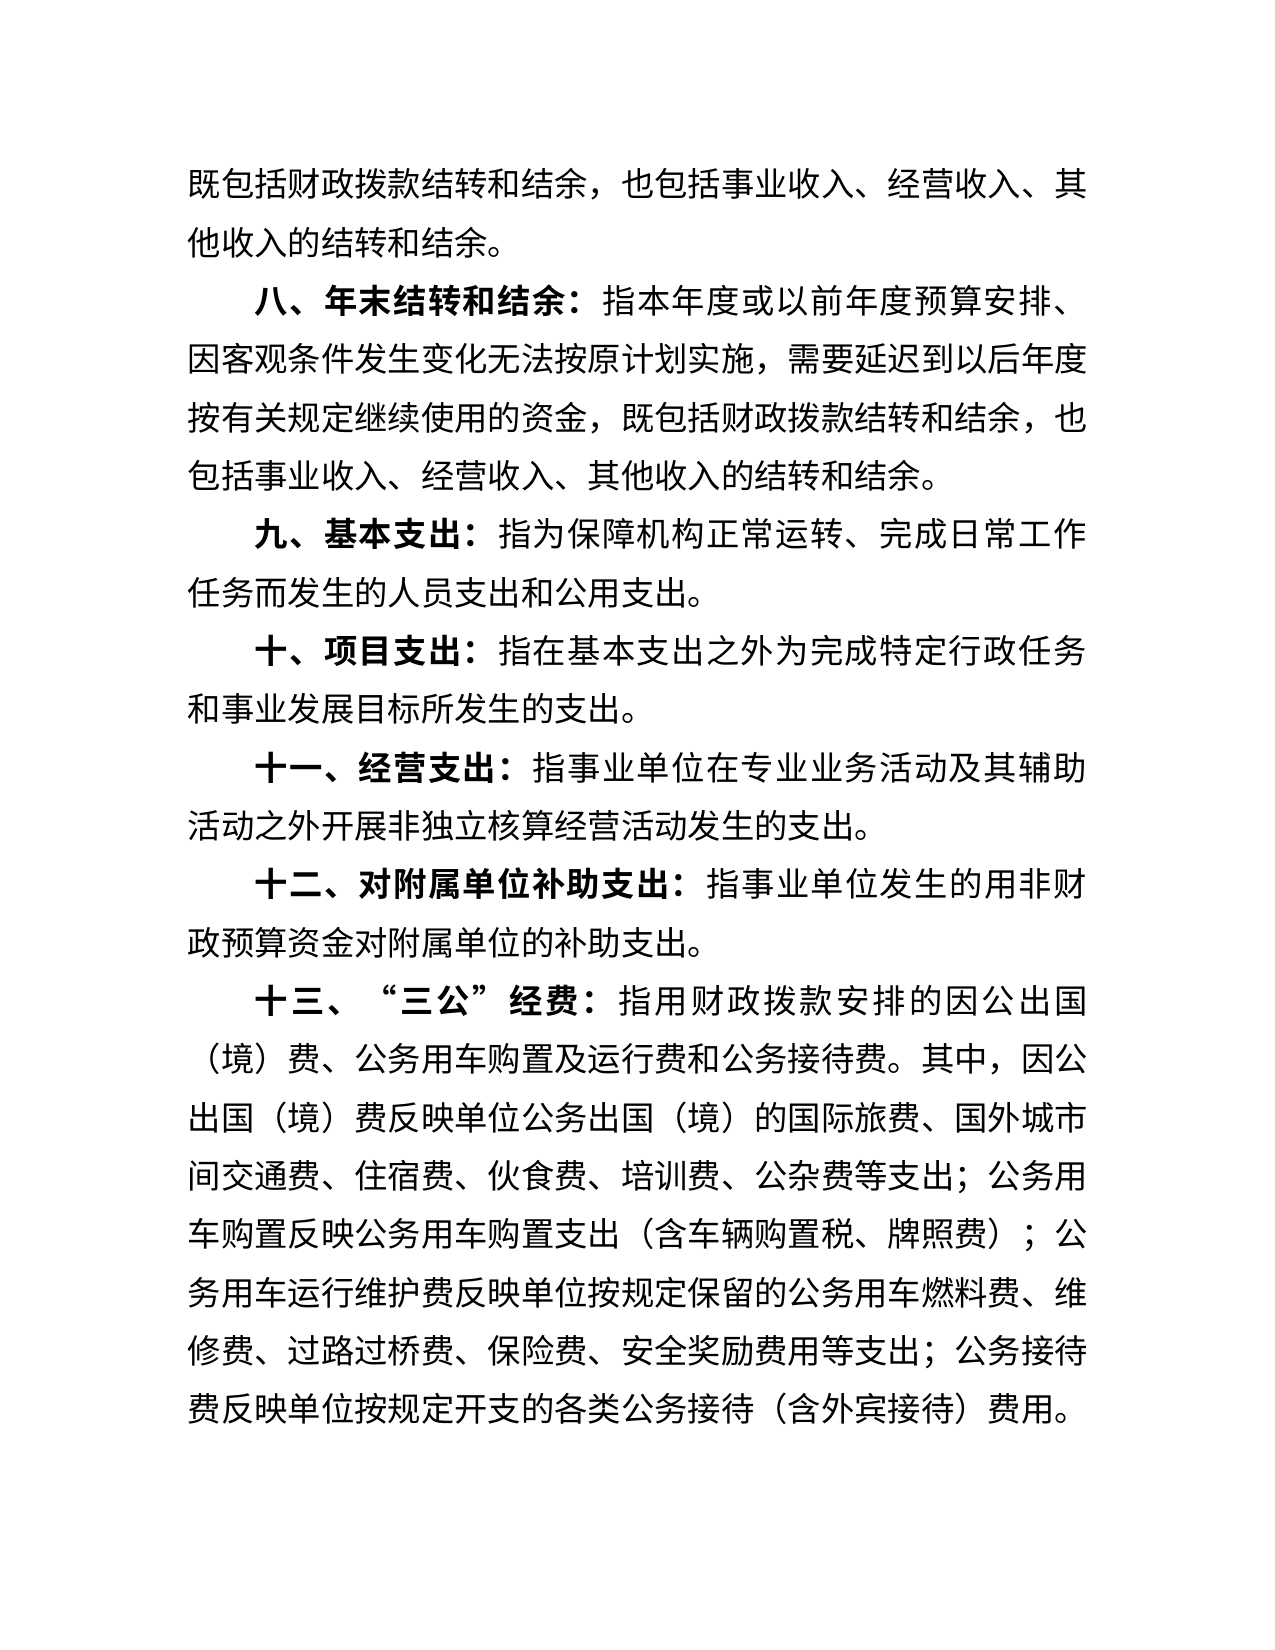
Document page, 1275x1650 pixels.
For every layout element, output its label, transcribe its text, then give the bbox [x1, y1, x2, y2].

text 十二、对附属单位补助支出：指事业单位发生的用非财政预算资金对附属单位的补助支出。 [187, 850, 1087, 967]
text 十、项目支出：指在基本支出之外为完成特定行政任务和事业发展目标所发生的支出。 [187, 617, 1087, 733]
text 十三、“三公”经费：指用财政拨款安排的因公出国（境）费、公务用车购置及运行费和公务接待费。其中，因公出国（境）费反映单位公务出国（境）的国际旅费、国外城市间交通费、住宿费、伙食费、培训费、公杂费等支出；公务用车购置反映公务用车购置支出（含车辆购置税、牌照费）；公务用车运行维护费反映单位按规定保留的公务用车燃料费、维修费、过路过桥费、保险费、安全奖励费用等支出；公务接待费反映单位按规定开支的各类公务接待（含外宾接待）费用。 [187, 967, 1087, 1433]
text 八、年末结转和结余：指本年度或以前年度预算安排、因客观条件发生变化无法按原计划实施，需要延迟到以后年度按有关规定继续使用的资金，既包括财政拨款结转和结余，也包括事业收入、经营收入、其他收入的结转和结余。 [187, 267, 1087, 500]
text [187, 150, 1087, 267]
text 九、基本支出：指为保障机构正常运转、完成日常工作任务而发生的人员支出和公用支出。 [187, 500, 1087, 617]
text 十一、经营支出：指事业单位在专业业务活动及其辅助活动之外开展非独立核算经营活动发生的支出。 [187, 733, 1087, 850]
